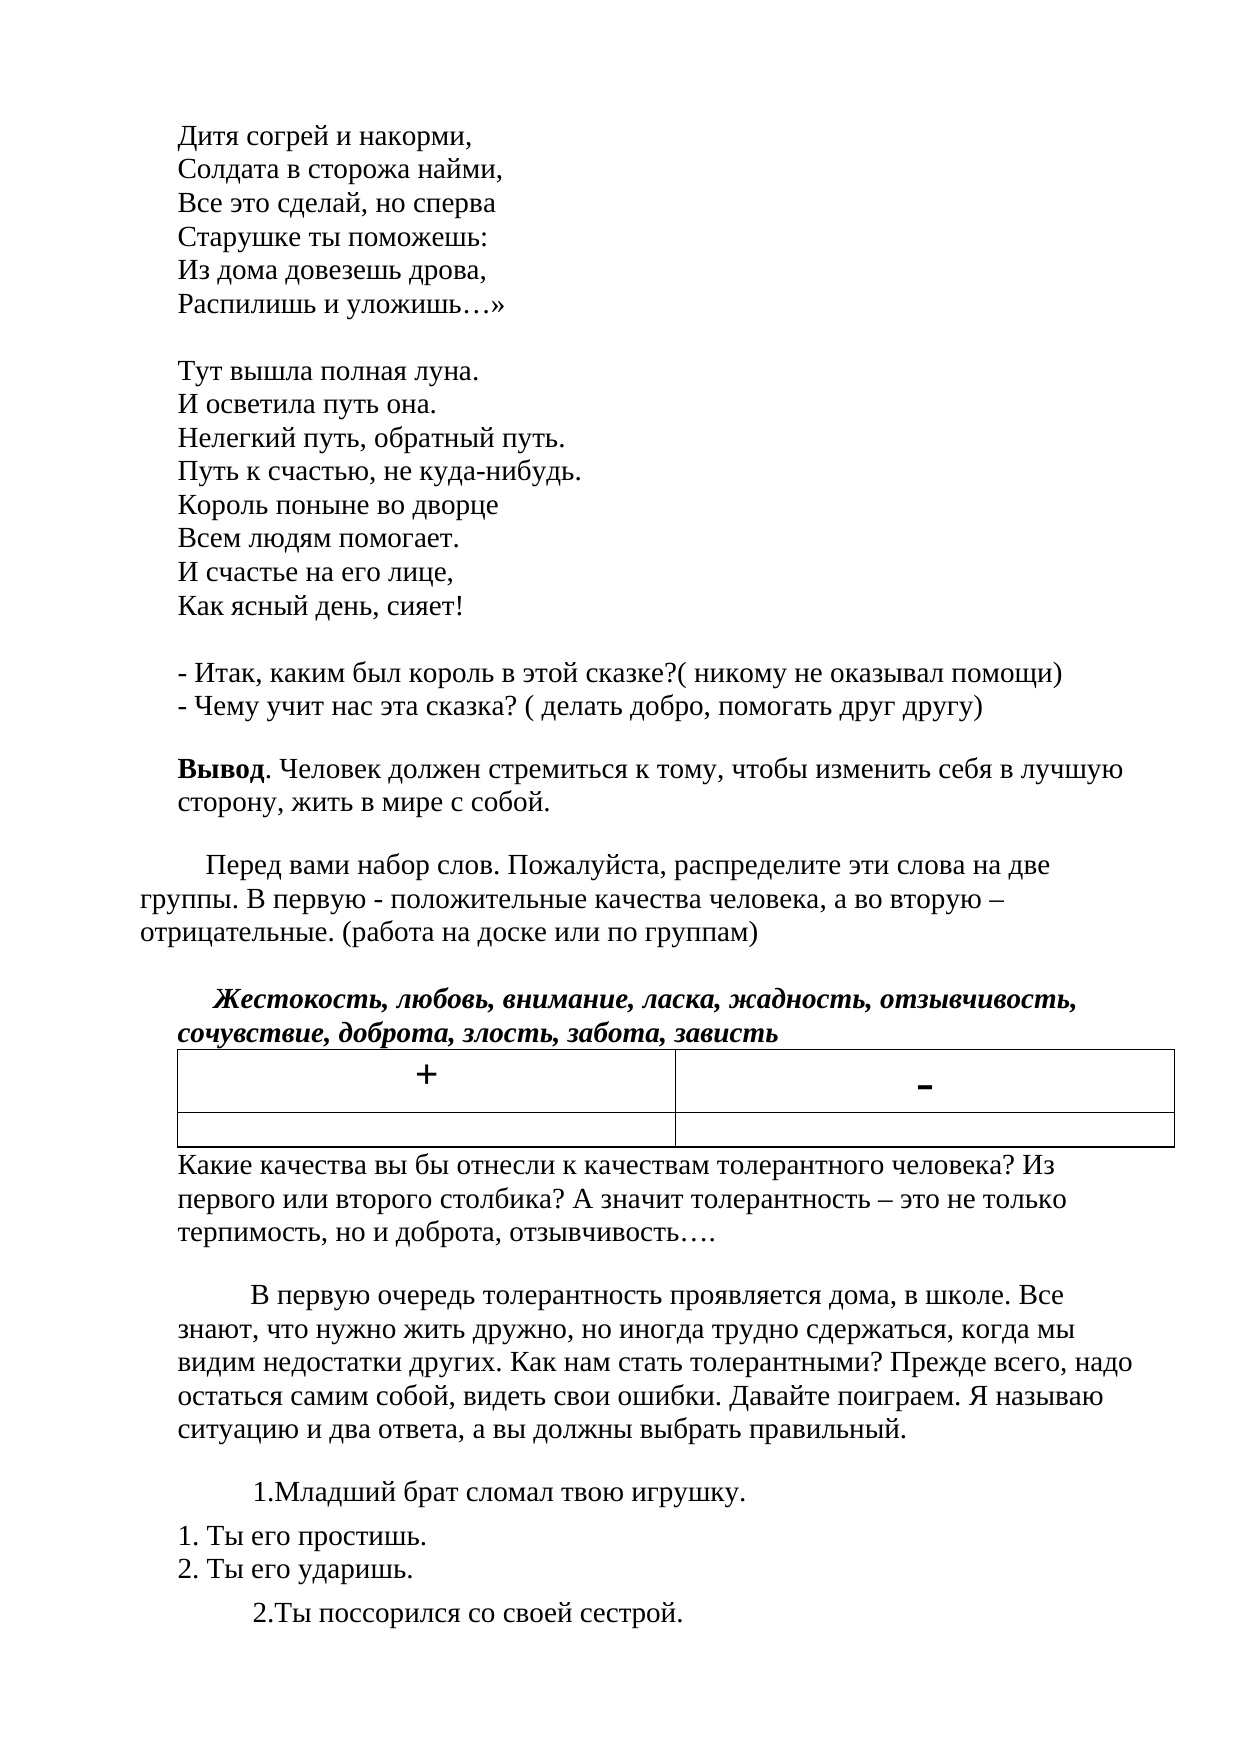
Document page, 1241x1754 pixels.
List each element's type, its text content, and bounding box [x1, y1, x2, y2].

text 1. Ты его простишь. 2. Ты его ударишь. [177, 1518, 1152, 1585]
text - Итак, каким был король в этой сказке?( никому не оказывал помощи) [177, 655, 1152, 688]
table_header - [676, 1050, 1174, 1112]
text Какие качества вы бы отнесли к качествам толерантного человека? Из первого или второго столбика? А значит толерантность – это не только терпимость, но и доброта, отзывчивость…. [177, 1148, 1152, 1248]
text 1.Младший брат сломал твою игрушку. [252, 1474, 1152, 1508]
text Перед вами набор слов. Пожалуйста, распределите эти слова на две группы. В первую - положительные качества человека, а во вторую – отрицательные. (работа на доске или по группам) [140, 847, 1152, 948]
text - Чему учит нас эта сказка? ( делать добро, помогать друг другу) [177, 688, 1152, 722]
text В первую очередь толерантность проявляется дома, в школе. Все знают, что нужно жить дружно, но иногда трудно сдержаться, когда мы видим недостатки других. Как нам стать толерантными? Прежде всего, надо остаться самим собой, видеть свои ошибки. Давайте поиграем. Я называю ситуацию и два ответа, а вы должны выбрать правильный. [177, 1277, 1152, 1445]
text Жестокость, любовь, внимание, ласка, жадность, отзывчивость, сочувствие, доброта, злость, забота, зависть [177, 981, 1152, 1048]
text Вывод. Человек должен стремиться к тому, чтобы изменить себя в лучшую сторону, жить в мире с собой. [177, 751, 1152, 818]
table_cell [178, 1113, 675, 1146]
table_cell [676, 1113, 1174, 1146]
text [177, 118, 1152, 621]
text 2.Ты поссорился со своей сестрой. [252, 1596, 1152, 1629]
table_header + [178, 1050, 675, 1112]
